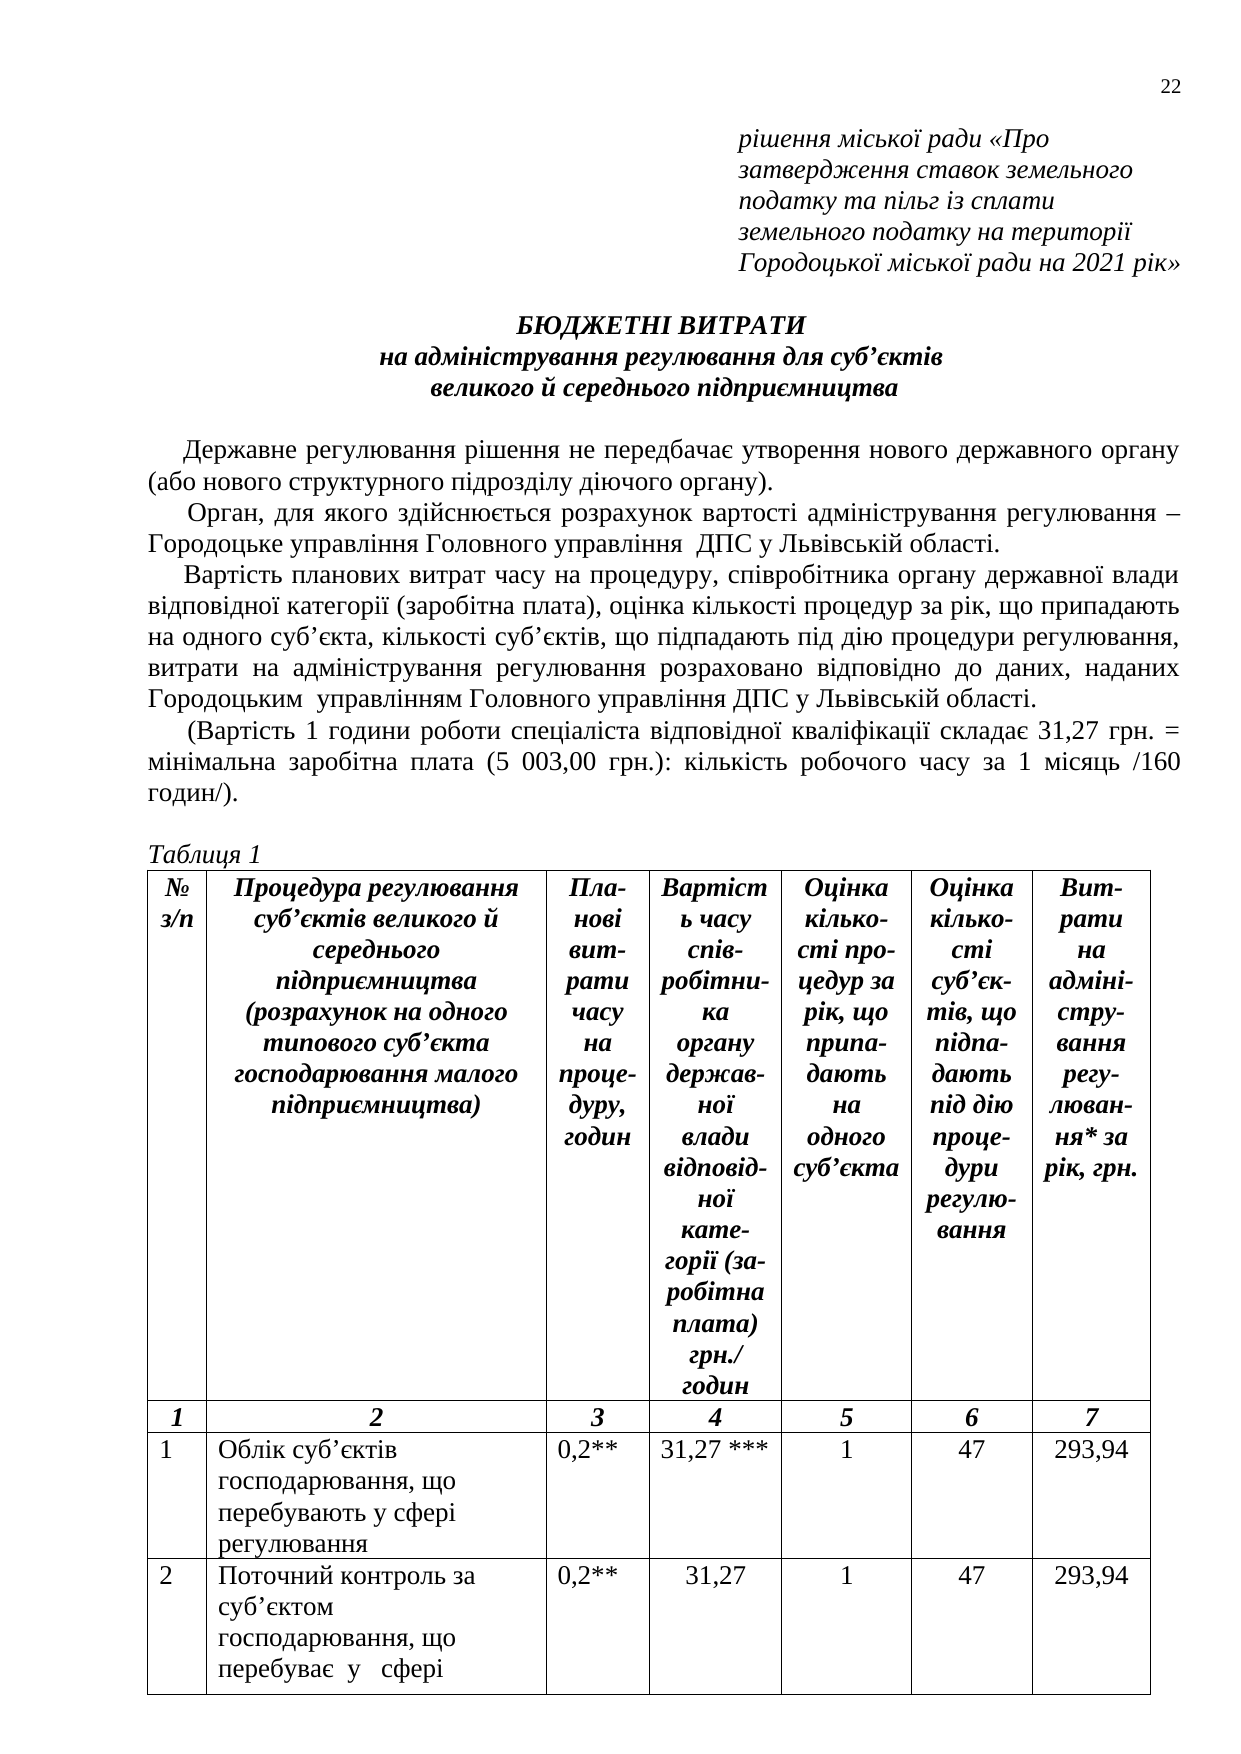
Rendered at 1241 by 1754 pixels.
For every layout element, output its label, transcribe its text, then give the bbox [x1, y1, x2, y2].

table_cell 1 [148, 1401, 206, 1432]
table_cell Облік суб’єктів господарювання, що перебувають у сфері регулювання [207, 1433, 546, 1558]
table_cell 3 [547, 1401, 649, 1432]
table_cell 7 [1033, 1401, 1150, 1432]
table_cell 47 [912, 1433, 1032, 1558]
table_cell 31,27 [650, 1559, 781, 1694]
text Таблиця 1 [148, 838, 1181, 869]
table_cell 293,94 [1033, 1433, 1150, 1558]
table_cell 293,94 [1033, 1559, 1150, 1694]
table_cell 2 [148, 1559, 206, 1694]
table_cell 47 [912, 1559, 1032, 1694]
table_cell 0,2** [547, 1433, 649, 1558]
table_cell 2 [207, 1401, 546, 1432]
table_header Вит-рати на адміні-стру-вання регу-люван-ня* за рік, грн. [1033, 871, 1150, 1400]
table_header Оцінка кілько-сті про-цедур за рік, що припа-дають на одного суб’єкта [782, 871, 911, 1400]
table_cell 1 [782, 1559, 911, 1694]
table_cell 5 [782, 1401, 911, 1432]
text Державне регулювання рішення не передбачає утворення нового державного органу (або нового структурного підрозділу діючого органу). [148, 433, 1181, 496]
table_header Оцінка кілько-сті суб’єк-тів, що підпа-дають під дію проце-дури регулю-вання [912, 871, 1032, 1400]
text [738, 122, 1181, 278]
table_cell 1 [782, 1433, 911, 1558]
text БЮДЖЕТНІ ВИТРАТИ на адміністрування регулювання для суб’єктів великого й середнього підприємництва [148, 309, 1181, 402]
table_cell 0,2** [547, 1559, 649, 1694]
text Вартість планових витрат часу на процедуру, співробітника органу державної влади відповідної категорії (заробітна плата), оцінка кількості процедур за рік, що припадають на одного суб’єкта, кількості суб’єктів, що підпадають під дію процедури регулювання, витрати на адміністрування регулювання розраховано відповідно до даних, наданих Городоцьким управлінням Головного управління ДПС у Львівській області. [148, 558, 1181, 714]
table_header Пла-нові вит-рати часу на проце-дуру, годин [547, 871, 649, 1400]
table_header Процедура регулювання суб’єктів великого й середнього підприємництва (розрахунок на одного типового суб’єкта господарювання малого підприємництва) [207, 871, 546, 1400]
table_cell 6 [912, 1401, 1032, 1432]
table_header № з/п [148, 871, 206, 1400]
text Орган, для якого здійснюється розрахунок вартості адміністрування регулювання – Городоцьке управління Головного управління ДПС у Львівській області. [148, 496, 1181, 558]
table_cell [207, 1559, 546, 1694]
table_cell 1 [148, 1433, 206, 1558]
table_cell 4 [650, 1401, 781, 1432]
table_cell 31,27 *** [650, 1433, 781, 1558]
table_header Вартість часу спів-робітни-ка органу держав-ної влади відповід-ної кате-горії (за-робітна плата) грн./ годин [650, 871, 781, 1400]
text (Вартість 1 години роботи спеціаліста відповідної кваліфікації складає 31,27 грн. = мінімальна заробітна плата (5 003,00 грн.) кількість робочого часу за 1 місяць /160 годин/). [148, 714, 1181, 807]
